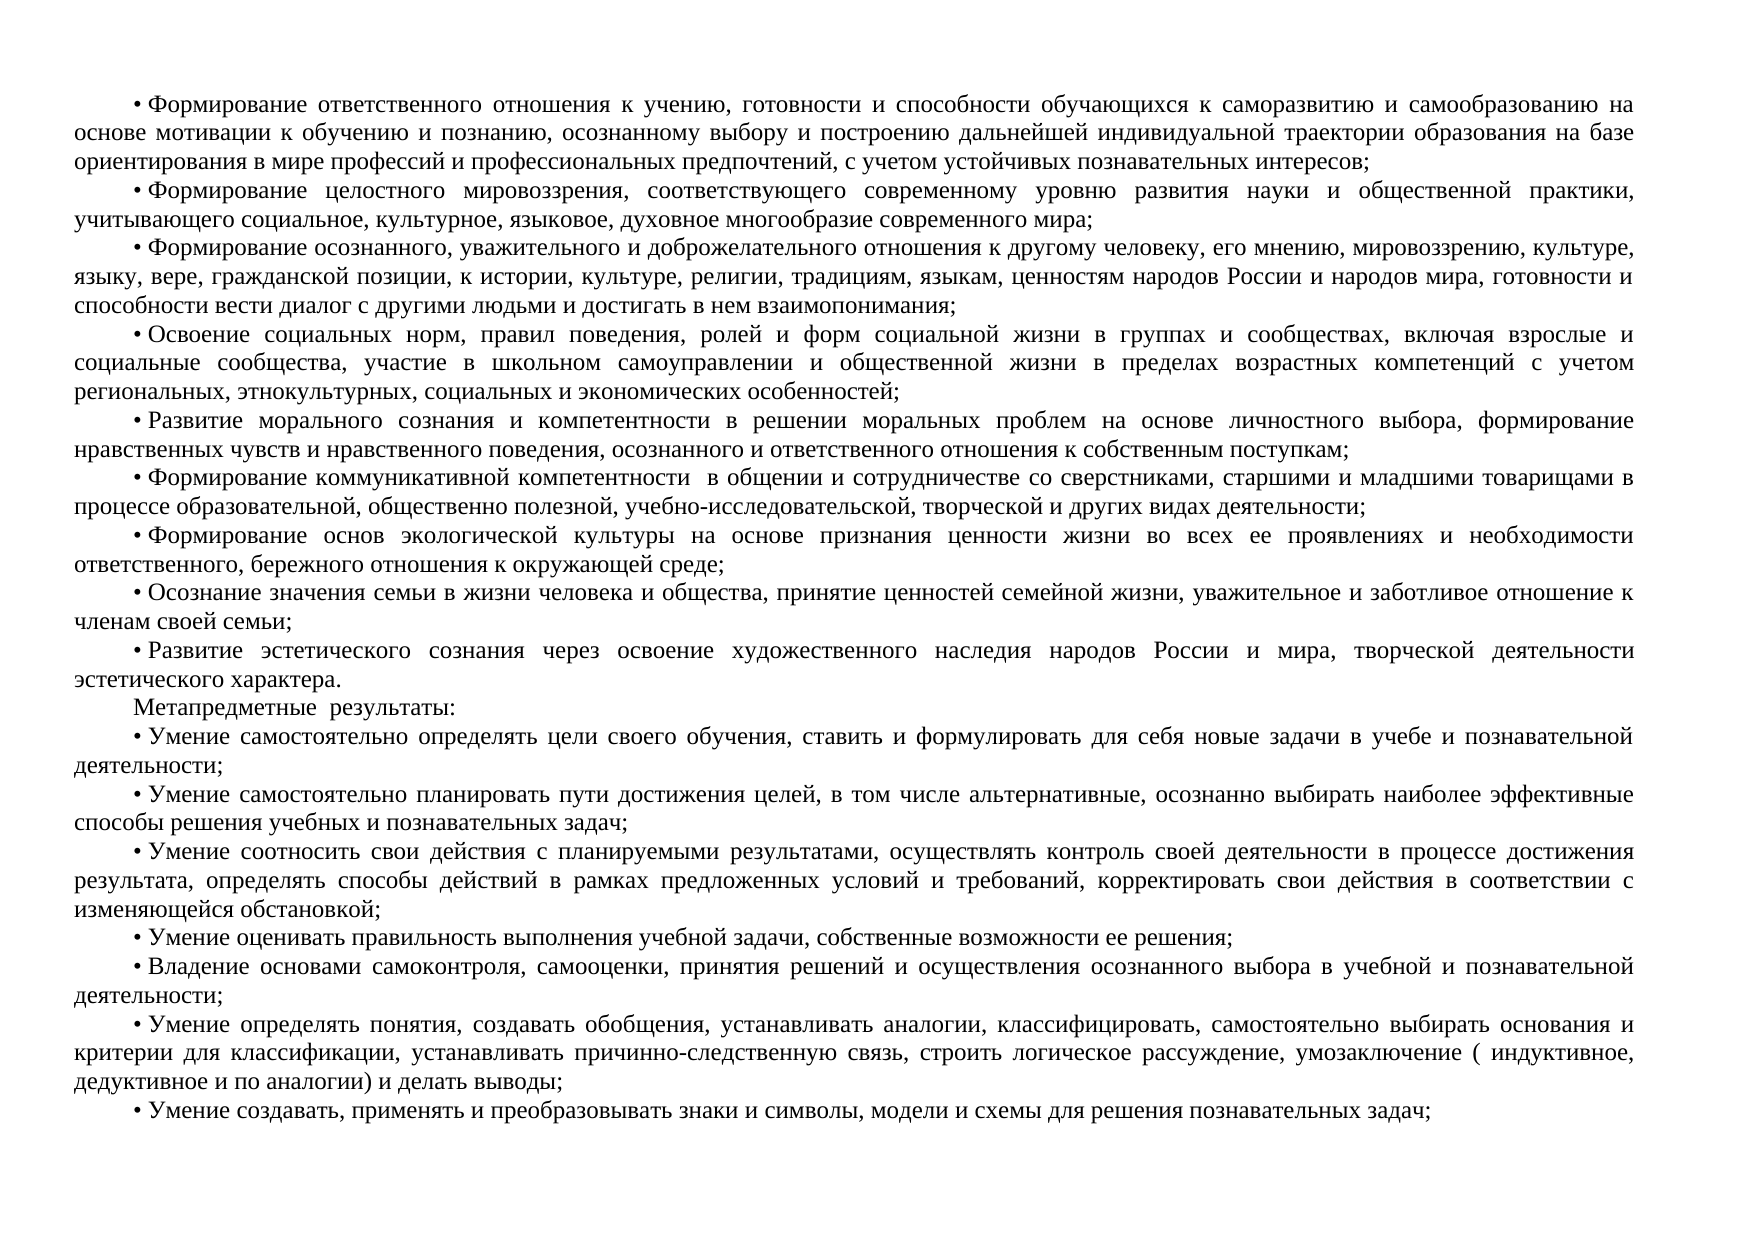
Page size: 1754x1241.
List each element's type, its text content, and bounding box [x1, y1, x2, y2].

text • Владение основами самоконтроля, самооценки, принятия решений и осуществления осознанного выбора в учебной и познавательной деятельности; [74, 951, 1636, 1009]
text Метапредметные результаты: [74, 692, 1636, 721]
text • Формирование основ экологической культуры на основе признания ценности жизни во всех ее проявлениях и необходимости ответственного, бережного отношения к окружающей среде; [74, 520, 1636, 577]
text • Формирование ответственного отношения к учению, готовности и способности обучающихся к саморазвитию и самообразованию на основе мотивации к обучению и познанию, осознанному выбору и построению дальнейшей индивидуальной траектории образования на базе ориентирования в мире профессий и профессиональных предпочтений, с учетом устойчивых познавательных интересов; [74, 89, 1636, 175]
text • Развитие морального сознания и компетентности в решении моральных проблем на основе личностного выбора, формирование нравственных чувств и нравственного поведения, осознанного и ответственного отношения к собственным поступкам; [74, 405, 1636, 462]
text • Умение оценивать правильность выполнения учебной задачи, собственные возможности ее решения; [74, 922, 1636, 951]
text • Развитие эстетического сознания через освоение художественного наследия народов России и мира, творческой деятельности эстетического характера. [74, 635, 1636, 692]
text • Умение определять понятия, создавать обобщения, устанавливать аналогии, классифицировать, самостоятельно выбирать основания и критерии для классификации, устанавливать причинно-следственную связь, строить логическое рассуждение, умозаключение ( индуктивное, дедуктивное и по аналогии) и делать выводы; [74, 1009, 1636, 1095]
text • Освоение социальных норм, правил поведения, ролей и форм социальной жизни в группах и сообществах, включая взрослые и социальные сообщества, участие в школьном самоуправлении и общественной жизни в пределах возрастных компетенций с учетом региональных, этнокультурных, социальных и экономических особенностей; [74, 319, 1636, 405]
text • Осознание значения семьи в жизни человека и общества, принятие ценностей семейной жизни, уважительное и заботливое отношение к членам своей семьи; [74, 577, 1636, 635]
text • Умение самостоятельно планировать пути достижения целей, в том числе альтернативные, осознанно выбирать наиболее эффективные способы решения учебных и познавательных задач; [74, 779, 1636, 836]
text • Формирование целостного мировоззрения, соответствующего современному уровню развития науки и общественной практики, учитывающего социальное, культурное, языковое, духовное многообразие современного мира; [74, 175, 1636, 232]
text • Умение самостоятельно определять цели своего обучения, ставить и формулировать для себя новые задачи в учебе и познавательной деятельности; [74, 721, 1636, 779]
text • Формирование коммуникативной компетентности в общении и сотрудничестве со сверстниками, старшими и младшими товарищами в процессе образовательной, общественно полезной, учебно-исследовательской, творческой и других видах деятельности; [74, 462, 1636, 520]
text • Формирование осознанного, уважительного и доброжелательного отношения к другому человеку, его мнению, мировоззрению, культуре, языку, вере, гражданской позиции, к истории, культуре, религии, традициям, языкам, ценностям народов России и народов мира, готовности и способности вести диалог с другими людьми и достигать в нем взаимопонимания; [74, 232, 1636, 319]
text • Умение создавать, применять и преобразовывать знаки и символы, модели и схемы для решения познавательных задач; [74, 1095, 1636, 1124]
text • Умение соотносить свои действия с планируемыми результатами, осуществлять контроль своей деятельности в процессе достижения результата, определять способы действий в рамках предложенных условий и требований, корректировать свои действия в соответствии с изменяющейся обстановкой; [74, 836, 1636, 922]
